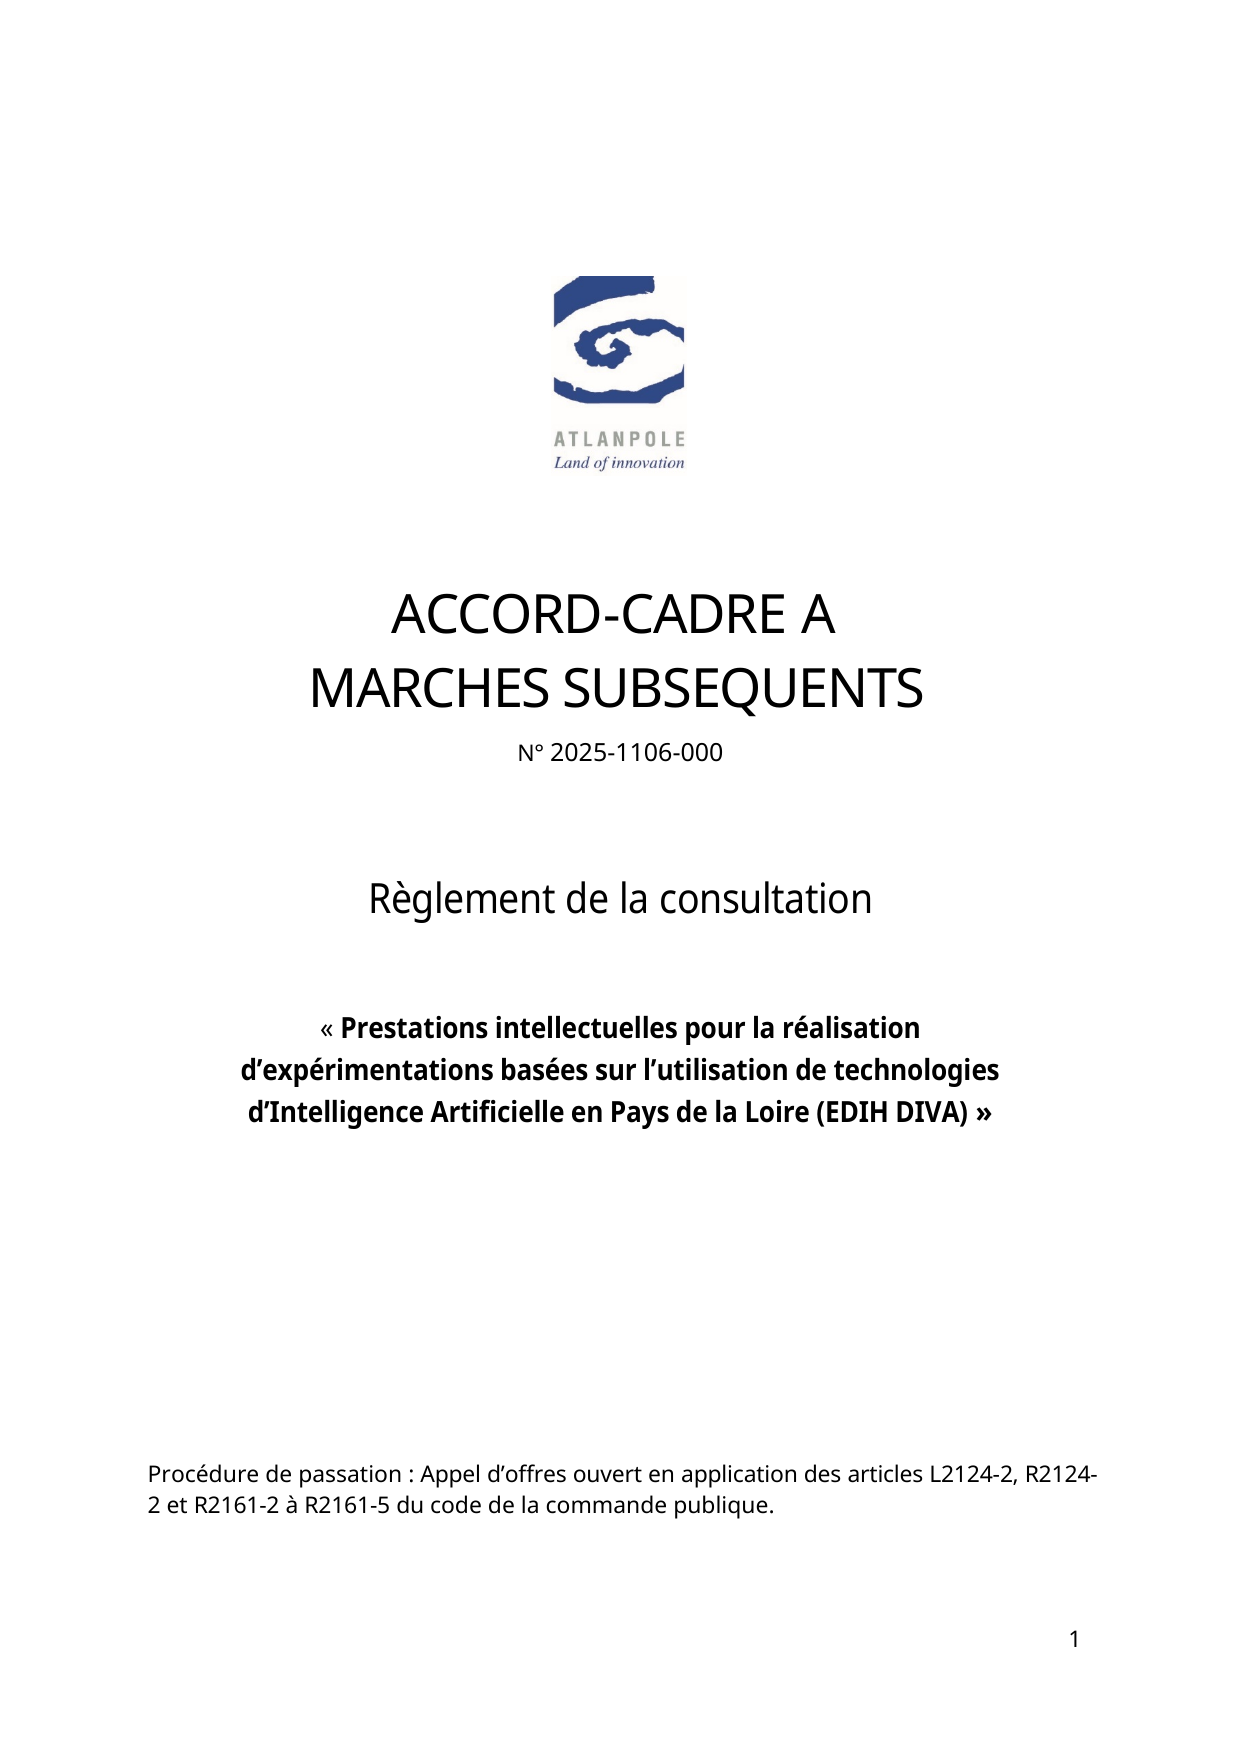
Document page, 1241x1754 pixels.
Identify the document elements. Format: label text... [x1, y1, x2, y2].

text ACCORD-CADRE A [134, 576, 1101, 650]
text N° 2025-1106-000 [138, 734, 1102, 768]
text Règlement de la consultation [139, 868, 1102, 925]
text MARCHES SUBSEQUENTS [134, 650, 1101, 723]
picture [549, 276, 687, 474]
title « Prestations intellectuelles pour la réalisation d’expérimentations basées sur l’utilisation de technologies d’Intelligence Artificielle en Pays de la Loire (EDIH DIVA) » [199, 1008, 1041, 1131]
text Procédure de passation : Appel d’offres ouvert en application des articles L2124-2, R2124-2 et R2161-2 à R2161-5 du code de la commande publique. [147, 1458, 1107, 1521]
